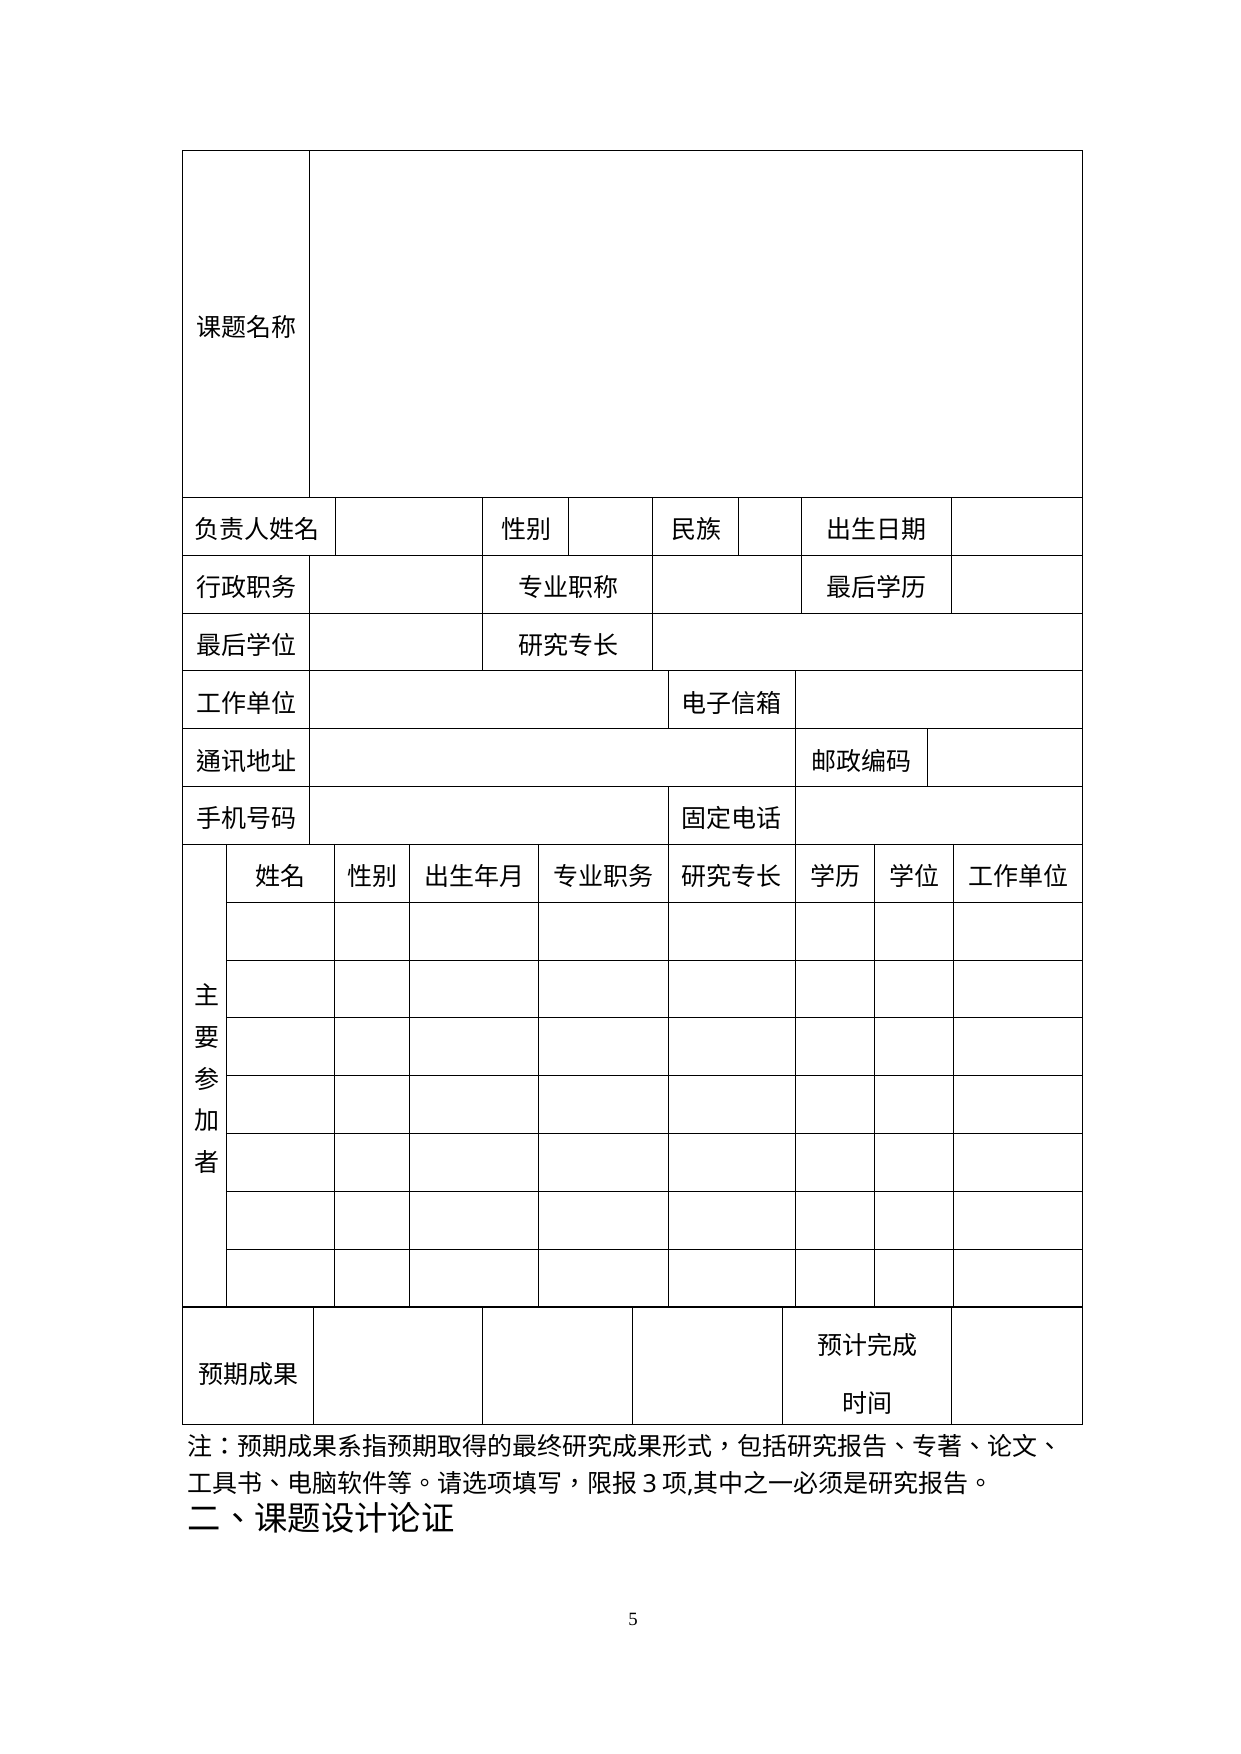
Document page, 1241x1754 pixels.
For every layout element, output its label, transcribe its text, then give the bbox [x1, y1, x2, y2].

table_cell [539, 903, 668, 959]
table_cell [796, 671, 1082, 728]
table_cell [310, 729, 795, 786]
table_cell [796, 1192, 874, 1248]
table_cell [410, 1018, 538, 1075]
table_cell [310, 614, 482, 670]
table_cell 预期成果 [183, 1308, 313, 1424]
table_cell 电子信箱 [669, 671, 795, 728]
table_cell [669, 1018, 795, 1075]
table_cell [669, 1250, 795, 1306]
table_cell [539, 1192, 668, 1248]
table_cell [653, 614, 1082, 670]
table_cell [875, 1250, 953, 1306]
table_cell [335, 903, 409, 959]
table_cell [227, 903, 334, 959]
table_cell [410, 903, 538, 959]
table_cell [310, 787, 668, 844]
table_cell 出生日期 [802, 498, 951, 555]
table_cell [227, 1018, 334, 1075]
table_cell [539, 1250, 668, 1306]
table_cell [410, 1076, 538, 1133]
table_cell [796, 961, 874, 1017]
table_cell [410, 961, 538, 1017]
table_cell [539, 1076, 668, 1133]
table_cell 专业职务 [539, 845, 668, 902]
table_cell [954, 1250, 1082, 1306]
table_cell [310, 556, 482, 613]
table_cell 最后学位 [183, 614, 309, 670]
table_cell 性别 [335, 845, 409, 902]
table_cell [875, 1134, 953, 1191]
table_cell [335, 1018, 409, 1075]
table_cell [875, 1192, 953, 1248]
table_cell [796, 1018, 874, 1075]
table_cell 预计完成 时间 [783, 1308, 951, 1424]
table_cell 姓名 [227, 845, 334, 902]
table_header 课题名称 [183, 151, 309, 497]
table_cell [952, 556, 1082, 613]
table_cell [227, 1076, 334, 1133]
table_cell 邮政编码 [796, 729, 927, 786]
table_cell 研究专长 [483, 614, 652, 670]
table_cell [335, 1134, 409, 1191]
table_cell [539, 961, 668, 1017]
table_cell [669, 961, 795, 1017]
table_cell [569, 498, 652, 555]
table_cell [669, 1134, 795, 1191]
table_cell 手机号码 [183, 787, 309, 844]
table_cell [669, 903, 795, 959]
table_cell 固定电话 [669, 787, 795, 844]
table_cell [227, 1192, 334, 1248]
text 注：预期成果系指预期取得的最终研究成果形式，包括研究报告、专著、论文、工具书、电脑软件等。请选项填写，限报3项,其中之一必须是研究报告。 [187, 1425, 1078, 1500]
table_cell [227, 961, 334, 1017]
table_cell [336, 498, 482, 555]
table_cell [483, 1308, 632, 1424]
table_cell [796, 1134, 874, 1191]
table_cell [928, 729, 1082, 786]
table_cell [952, 1308, 1082, 1424]
table_cell [335, 1076, 409, 1133]
table_cell [669, 1076, 795, 1133]
table_cell [952, 498, 1082, 555]
table_cell [875, 1076, 953, 1133]
table_cell [954, 1134, 1082, 1191]
table_cell [227, 1250, 334, 1306]
table_cell 学历 [796, 845, 874, 902]
table_cell 行政职务 [183, 556, 309, 613]
table_cell [633, 1308, 782, 1424]
table_cell [875, 1018, 953, 1075]
table_cell [954, 1192, 1082, 1248]
table_cell [796, 903, 874, 959]
table_cell [410, 1192, 538, 1248]
table_cell [653, 556, 801, 613]
table_cell 工作单位 [954, 845, 1082, 902]
table_cell [410, 1250, 538, 1306]
table_cell [335, 961, 409, 1017]
table_cell [796, 1250, 874, 1306]
table_cell [796, 1076, 874, 1133]
table_cell [875, 903, 953, 959]
table_cell [539, 1134, 668, 1191]
table_cell [669, 1192, 795, 1248]
table_cell 民族 [653, 498, 738, 555]
table_cell [954, 1076, 1082, 1133]
table_cell [227, 1134, 334, 1191]
table_cell [335, 1192, 409, 1248]
table_cell [310, 671, 668, 728]
table_cell [796, 787, 1082, 844]
text 二、课题设计论证 [187, 1500, 1078, 1538]
table_cell 性别 [483, 498, 568, 555]
table_cell 学位 [875, 845, 953, 902]
table_cell [739, 498, 801, 555]
table_cell 最后学历 [802, 556, 951, 613]
table_cell [954, 961, 1082, 1017]
table_cell [314, 1308, 482, 1424]
table_cell 工作单位 [183, 671, 309, 728]
table_cell [954, 903, 1082, 959]
table_cell 负责人姓名 [183, 498, 335, 555]
table_cell 研究专长 [669, 845, 795, 902]
table_cell [335, 1250, 409, 1306]
table_cell 主 要 参 加 者 [183, 845, 226, 1306]
table_cell [875, 961, 953, 1017]
table_cell 出生年月 [410, 845, 538, 902]
table_cell 通讯地址 [183, 729, 309, 786]
table_cell [539, 1018, 668, 1075]
table_cell 专业职称 [483, 556, 652, 613]
table_header [310, 151, 1082, 497]
table_cell [410, 1134, 538, 1191]
table_cell [954, 1018, 1082, 1075]
